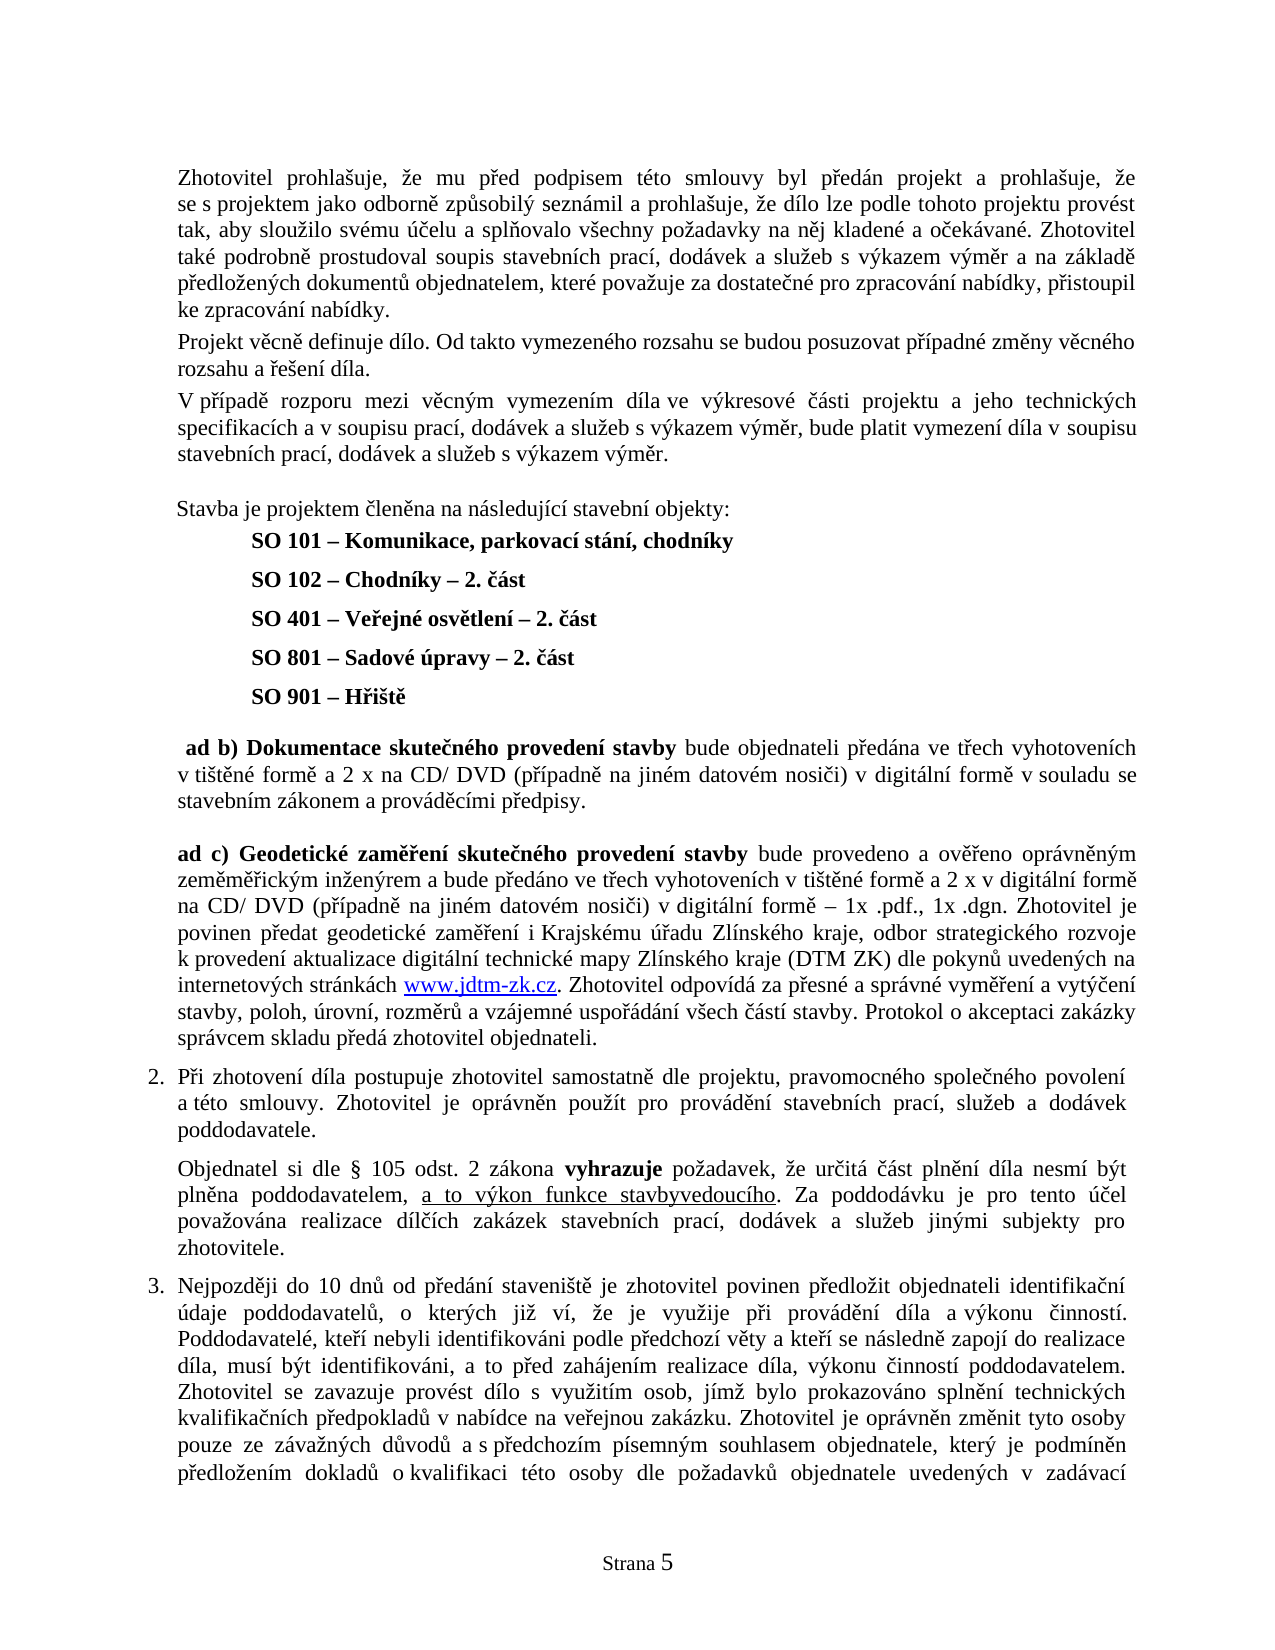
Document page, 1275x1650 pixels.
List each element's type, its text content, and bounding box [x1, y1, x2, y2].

text SO 401 – Veřejné osvětlení – 2. část [251, 605, 1127, 632]
text SO 901 – Hřiště [251, 683, 1127, 709]
text SO 101 – Komunikace, parkovací stání, chodníky [251, 528, 1137, 554]
text SO 801 – Sadové úpravy – 2. část [251, 644, 1127, 671]
list Při zhotovení díla postupuje zhotovitel samostatně dle projektu, pravomocného společného povolení a této smlouvy. Zhotovitel je oprávněn použít pro provádění stavebních prací, služeb a dodávek poddodavatele. [148, 1063, 1127, 1142]
text SO 102 – Chodníky – 2. část [251, 566, 1127, 593]
list Objednatel si dle § 105 odst. 2 zákona vyhrazuje požadavek, že určitá část plnění díla nesmí být plněna poddodavatelem, a to výkon funkce stavbyvedoucího. Za poddodávku je pro tento účel považována realizace dílčích zakázek stavebních prací, dodávek a služeb jinými subjekty pro zhotovitele. [177, 1155, 1127, 1260]
text V případě rozporu mezi věcným vymezením díla ve výkresové části projektu a jeho technických specifikacích a v soupisu prací, dodávek a služeb s výkazem výměr, bude platit vymezení díla v soupisu stavebních prací, dodávek a služeb s výkazem výměr. [177, 387, 1137, 466]
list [148, 1273, 1127, 1486]
text Projekt věcně definuje dílo. Od takto vymezeného rozsahu se budou posuzovat případné změny věcného rozsahu a řešení díla. [177, 328, 1137, 381]
text ad b) Dokumentace skutečného provedení stavby bude objednateli předána ve třech vyhotoveních v tištěné formě a 2 x na CD/ DVD (případně na jiném datovém nosiči) v digitální formě v souladu se stavebním zákonem a prováděcími předpisy. [177, 734, 1137, 813]
text Stavba je projektem členěna na následující stavební objekty: [148, 495, 1137, 521]
text ad c) Geodetické zaměření skutečného provedení stavby bude provedeno a ověřeno oprávněným zeměměřickým inženýrem a bude předáno ve třech vyhotoveních v tištěné formě a 2 x v digitální formě na CD/ DVD (případně na jiném datovém nosiči) v digitální formě – 1x .pdf., 1x .dgn. Zhotovitel je povinen předat geodetické zaměření i Krajskému úřadu Zlínského kraje, odbor strategického rozvoje k provedení aktualizace digitální technické mapy Zlínského kraje (DTM ZK) dle pokynů uvedených na internetových stránkách www.jdtm-zk.cz. Zhotovitel odpovídá za přesné a správné vyměření a vytýčení stavby, poloh, úrovní, rozměrů a vzájemné uspořádání všech částí stavby. Protokol o akceptaci zakázky správcem skladu předá zhotovitel objednateli. [177, 840, 1137, 1051]
text Zhotovitel prohlašuje, že mu před podpisem této smlouvy byl předán projekt a prohlašuje, že se s projektem jako odborně způsobilý seznámil a prohlašuje, že dílo lze podle tohoto projektu provést tak, aby sloužilo svému účelu a splňovalo všechny požadavky na něj kladené a očekávané. Zhotovitel také podrobně prostudoval soupis stavebních prací, dodávek a služeb s výkazem výměr a na základě předložených dokumentů objednatelem, které považuje za dostatečné pro zpracování nabídky, přistoupil ke zpracování nabídky. [177, 164, 1137, 322]
